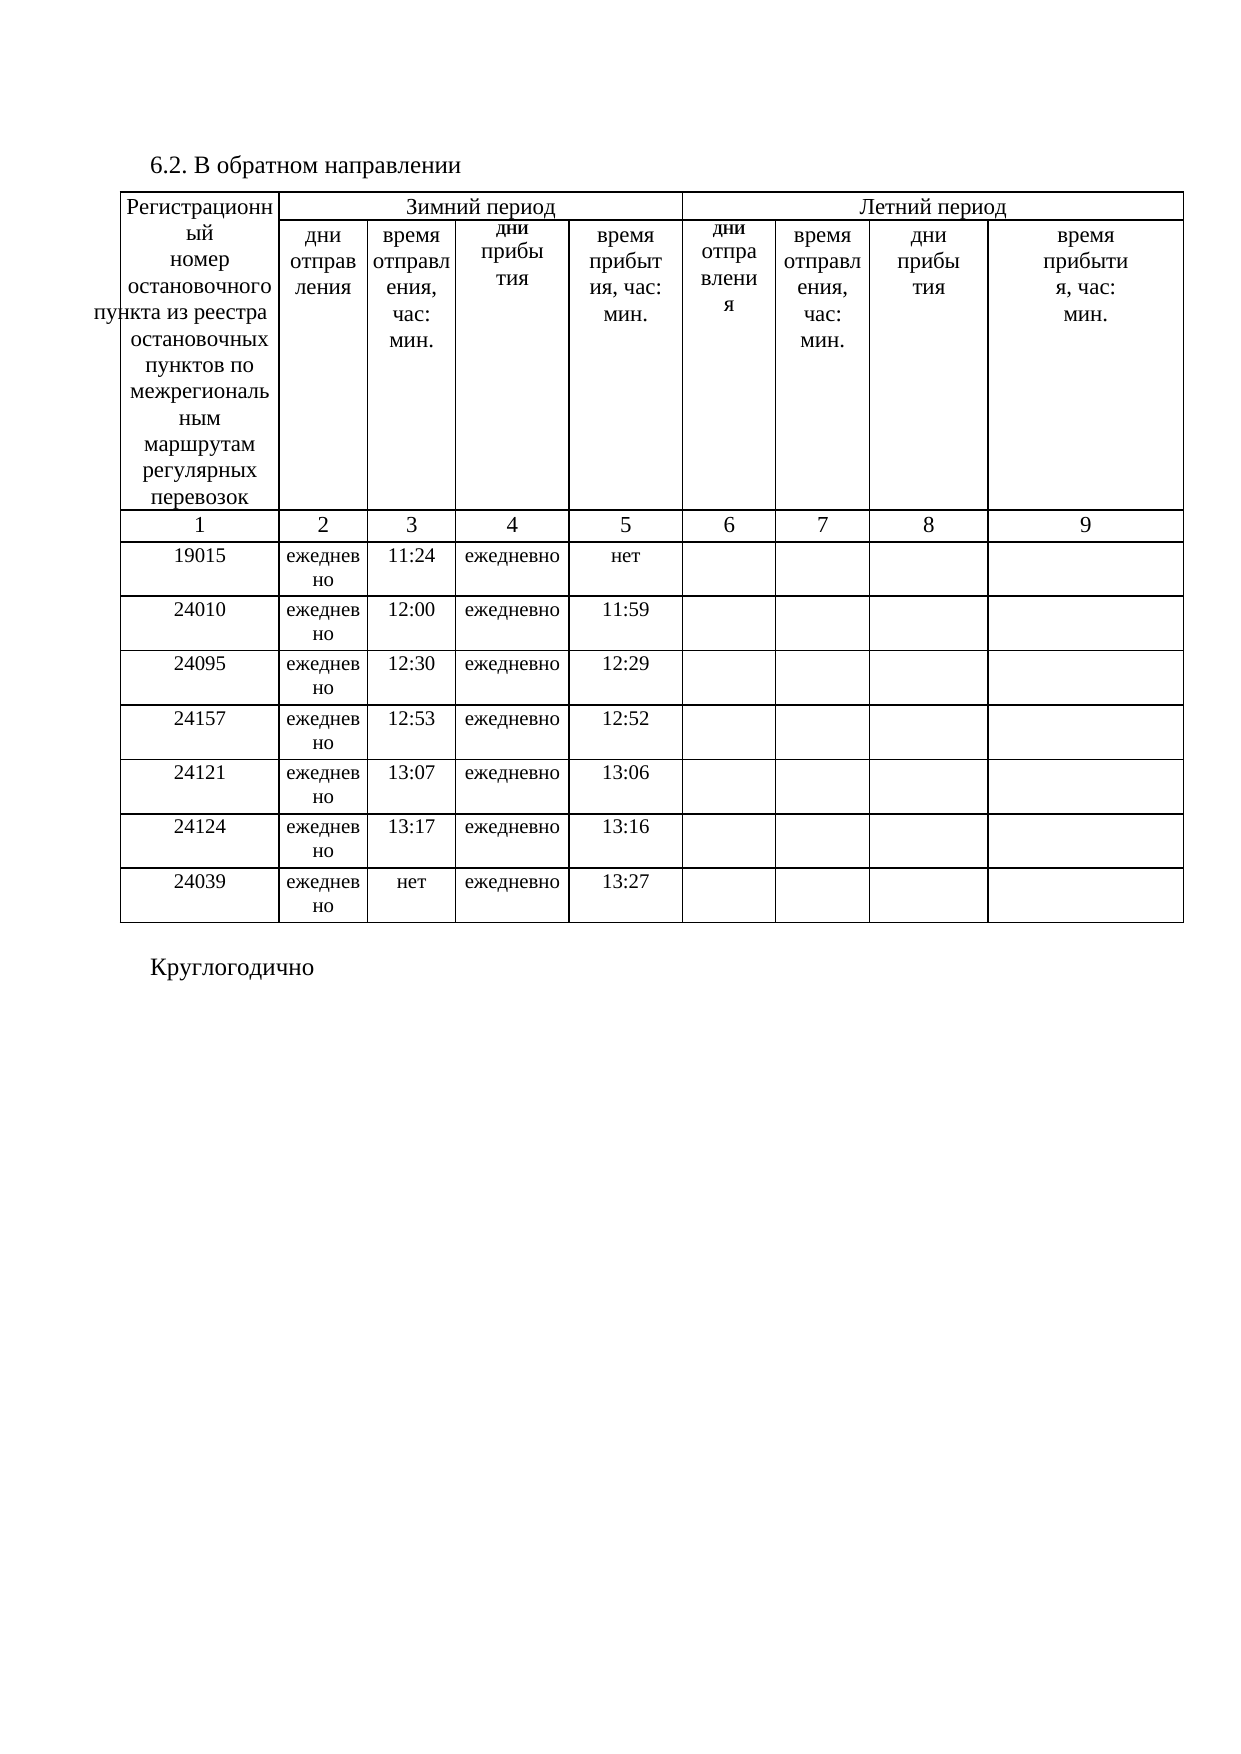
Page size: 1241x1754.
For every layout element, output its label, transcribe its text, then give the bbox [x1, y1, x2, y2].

table_cell ежедневно [280, 706, 367, 758]
table_cell дни отправ ления [280, 221, 367, 509]
table_header Регистрационный номер остановочного пункта из реестра остановочных пунктов по межрегиональным маршрутам регулярных перевозок [121, 193, 278, 509]
table_cell 9 [989, 511, 1183, 541]
table_cell 12:52 [570, 706, 682, 758]
table_cell ежедневно [456, 706, 568, 758]
table_cell 3 [368, 511, 455, 541]
table_cell [776, 651, 869, 704]
table_cell ежедневно [456, 543, 568, 595]
table_cell ежедневно [280, 597, 367, 650]
table_cell ежедневно [456, 597, 568, 650]
table_cell ежедневно [456, 869, 568, 922]
table_cell [989, 869, 1183, 922]
table_cell [683, 869, 775, 922]
table_cell 8 [870, 511, 987, 541]
table_cell 12:53 [368, 706, 455, 758]
table_cell 13:17 [368, 815, 455, 867]
table_cell [776, 706, 869, 758]
table_cell ежедневно [280, 760, 367, 813]
table_cell [776, 543, 869, 595]
table_cell 19015 [121, 543, 278, 595]
table_cell время прибыти я, час: мин. [989, 221, 1183, 509]
table_cell ДНИ отпра влени я [683, 221, 775, 509]
table_cell [870, 597, 987, 650]
table_cell нет [368, 869, 455, 922]
table_cell 13:16 [570, 815, 682, 867]
table_cell 24121 [121, 760, 278, 813]
table_cell [683, 597, 775, 650]
table_cell 13:07 [368, 760, 455, 813]
table_cell 24039 [121, 869, 278, 922]
table_cell [870, 815, 987, 867]
table_cell ежедневно [280, 543, 367, 595]
table_cell 13:06 [570, 760, 682, 813]
table_cell [989, 760, 1183, 813]
table_cell [683, 651, 775, 704]
table_cell время отправл ения, час: мин. [776, 221, 869, 509]
table_cell [989, 543, 1183, 595]
table_cell [776, 815, 869, 867]
table_cell [683, 760, 775, 813]
table_cell ежедневно [456, 815, 568, 867]
text 6.2. В обратном направлении [150, 150, 1090, 179]
table_cell 12:29 [570, 651, 682, 704]
table_cell [870, 706, 987, 758]
table_cell ДНИ прибы тия [456, 221, 568, 509]
table_cell 13:27 [570, 869, 682, 922]
text Круглогодично [150, 952, 1090, 981]
table_cell [683, 543, 775, 595]
table_cell 24124 [121, 815, 278, 867]
table_header Зимний период [280, 193, 682, 219]
table_cell 12:00 [368, 597, 455, 650]
table_cell время прибыт ия, час: мин. [570, 221, 682, 509]
table_cell 11:24 [368, 543, 455, 595]
table_cell время отправл ения, час: мин. [368, 221, 455, 509]
table_cell 12:30 [368, 651, 455, 704]
table_cell 6 [683, 511, 775, 541]
table_cell [870, 651, 987, 704]
table_cell [989, 815, 1183, 867]
table_cell [776, 869, 869, 922]
table_cell 24157 [121, 706, 278, 758]
table_cell [683, 706, 775, 758]
table_cell ежедневно [456, 651, 568, 704]
table_cell 5 [570, 511, 682, 541]
table_cell [989, 597, 1183, 650]
table_cell ежедневно [280, 815, 367, 867]
table_cell [870, 869, 987, 922]
table_cell ежедневно [280, 869, 367, 922]
table_cell дни прибы тия [870, 221, 987, 509]
table_cell 11:59 [570, 597, 682, 650]
table_cell 7 [776, 511, 869, 541]
table_cell [989, 651, 1183, 704]
table_cell [776, 760, 869, 813]
table_cell [870, 760, 987, 813]
table_cell [683, 815, 775, 867]
table_cell нет [570, 543, 682, 595]
table_cell ежедневно [456, 760, 568, 813]
table_cell [989, 706, 1183, 758]
table_cell [776, 597, 869, 650]
table_cell 24010 [121, 597, 278, 650]
table_cell 1 [121, 511, 278, 541]
table_cell 2 [280, 511, 367, 541]
table_header Летний период [683, 193, 1183, 219]
table_cell 4 [456, 511, 568, 541]
table_cell 24095 [121, 651, 278, 704]
table_cell [870, 543, 987, 595]
table_cell ежедневно [280, 651, 367, 704]
